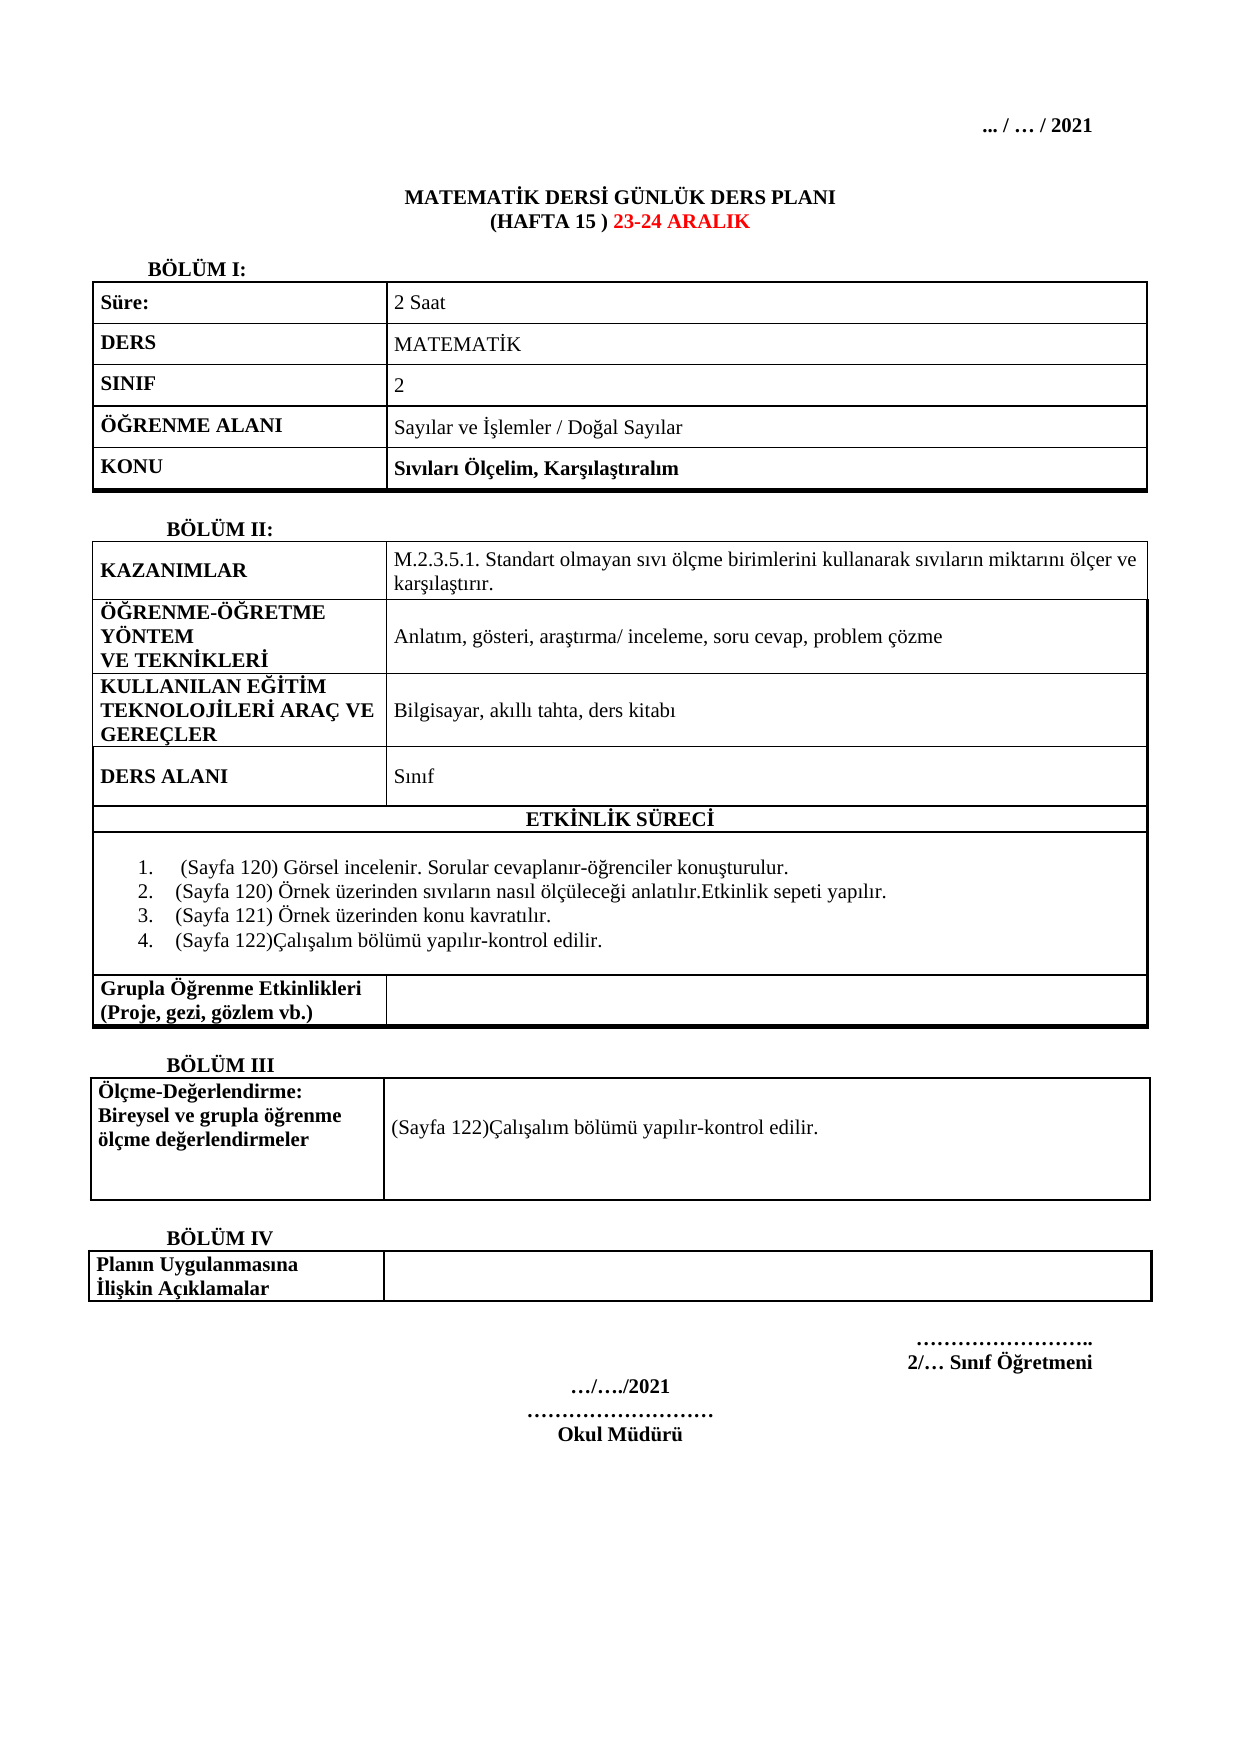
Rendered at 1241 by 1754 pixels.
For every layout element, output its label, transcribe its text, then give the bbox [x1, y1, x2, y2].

table_cell ÖĞRENME ALANI [94, 407, 386, 447]
table_header M.2.3.5.1. Standart olmayan sıvı ölçme birimlerini kullanarak sıvıların miktarını ölçer ve karşılaştırır. [387, 542, 1147, 599]
table_cell [387, 976, 1146, 1024]
table_cell Grupla Öğrenme Etkinlikleri (Proje, gezi, gözlem vb.) [94, 976, 386, 1024]
table_cell Sayılar ve İşlemler / Doğal Sayılar [388, 407, 1146, 447]
text BÖLÜM II: [148, 517, 1092, 541]
text Okul Müdürü [148, 1422, 1092, 1446]
table_cell Sıvıları Ölçelim, Karşılaştıralım [388, 448, 1146, 488]
text …………………….. [148, 1326, 1092, 1350]
table_header (Sayfa 122)Çalışalım bölümü yapılır-kontrol edilir. [385, 1079, 1149, 1199]
table_cell SINIF [94, 365, 386, 405]
table_header [385, 1252, 1150, 1300]
table_cell (Sayfa 120) Görsel incelenir. Sorular cevaplanır-öğrenciler konuşturulur. (Sayfa 120) Örnek üzerinden sıvıların nasıl ölçüleceği anlatılır.Etkinlik sepeti yapılır. (Sayfa 121) Örnek üzerinden konu kavratılır. (Sayfa 122)Çalışalım bölümü yapılır-kontrol edilir. [94, 833, 1146, 974]
text …/…./2021 [148, 1374, 1092, 1398]
text MATEMATİK DERSİ GÜNLÜK DERS PLANI [148, 185, 1092, 209]
table_cell MATEMATİK [388, 324, 1146, 364]
text BÖLÜM I: [148, 257, 1092, 281]
subtitle BÖLÜM III [148, 1053, 1092, 1077]
text ... / … / 2021 [148, 113, 1092, 137]
table_cell Anlatım, gösteri, araştırma/ inceleme, soru cevap, problem çözme [387, 600, 1146, 672]
table_cell KULLANILAN EĞİTİM TEKNOLOJİLERİ ARAÇ VE GEREÇLER [93, 674, 386, 746]
table_header Ölçme-Değerlendirme: Bireysel ve grupla öğrenme ölçme değerlendirmeler [92, 1079, 383, 1199]
table_cell Sınıf [387, 747, 1146, 805]
table_header KAZANIMLAR [93, 542, 386, 599]
text 2/… Sınıf Öğretmeni [148, 1350, 1092, 1374]
subtitle BÖLÜM IV [148, 1226, 1092, 1249]
table_cell DERS [94, 324, 386, 364]
text (HAFTA 15 ) 23-24 ARALIK [148, 209, 1092, 233]
table_cell ETKİNLİK SÜRECİ [94, 807, 1146, 831]
table_cell Bilgisayar, akıllı tahta, ders kitabı [387, 674, 1146, 746]
table_header 2 Saat [388, 283, 1146, 322]
table_cell 2 [388, 365, 1146, 405]
table_cell ÖĞRENME-ÖĞRETME YÖNTEM VE TEKNİKLERİ [93, 600, 386, 672]
table_cell DERS ALANI [94, 747, 386, 805]
table_cell KONU [94, 448, 386, 488]
table_header Süre: [94, 283, 386, 322]
table_header Planın Uygulanmasına İlişkin Açıklamalar [90, 1252, 383, 1300]
text ……………………… [148, 1398, 1092, 1422]
